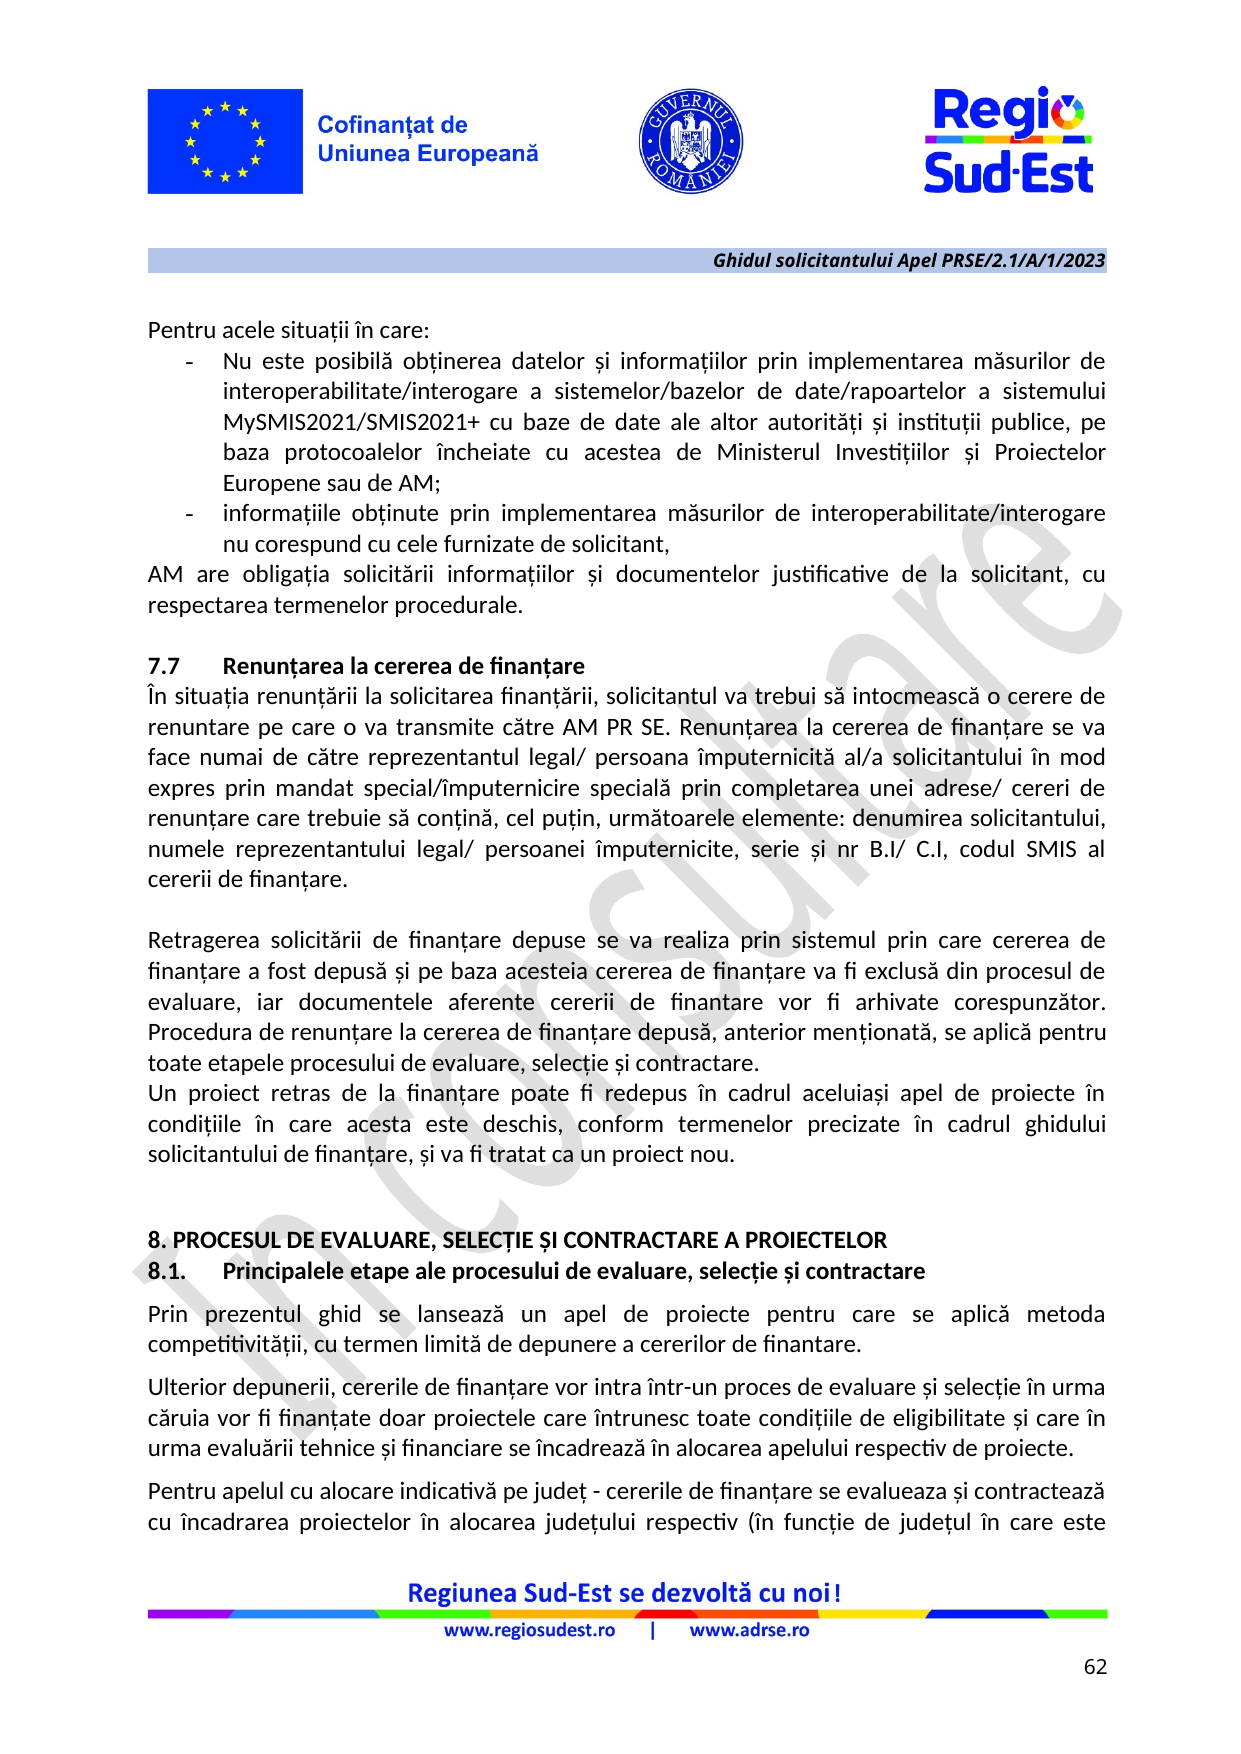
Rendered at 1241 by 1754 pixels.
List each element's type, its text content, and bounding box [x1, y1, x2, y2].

text Retragerea solicitării de finanțare depuse se va realiza prin sistemul prin care cererea de finanțare a fost depusă și pe baza acesteia cererea de finanțare va fi exclusă din procesul de evaluare, iar documentele aferente cererii de finantare vor fi arhivate corespunzător. Procedura de renunțare la cererea de finanțare depusă, anterior menţionată, se aplică pentru toate etapele procesului de evaluare, selecție și contractare. [148, 925, 1107, 1077]
subtitle Principalele etape ale procesului de evaluare, selecție și contractare [148, 1255, 1107, 1285]
list Nu este posibilă obținerea datelor și informațiilor prin implementarea măsurilor de interoperabilitate/interogare a sistemelor/bazelor de date/rapoartelor a sistemului MySMIS2021/SMIS2021+ cu baze de date ale altor autorități și instituții publice, pe baza protocoalelor încheiate cu acestea de Ministerul Investițiilor și Proiectelor Europene sau de AM; [185, 345, 1107, 497]
text Ulterior depunerii, cererile de finanțare vor intra într-un proces de evaluare și selecție în urma căruia vor fi finanțate doar proiectele care întrunesc toate condițiile de eligibilitate și care în urma evaluării tehnice și financiare se încadrează în alocarea apelului respectiv de proiecte. [148, 1371, 1107, 1463]
list informațiile obținute prin implementarea măsurilor de interoperabilitate/interogare nu corespund cu cele furnizate de solicitant, [185, 497, 1107, 558]
subtitle Renunțarea la cererea de finanțare [148, 650, 1107, 681]
text Un proiect retras de la finanțare poate fi redepus în cadrul aceluiași apel de proiecte în condițiile în care acesta este deschis, conform termenelor precizate în cadrul ghidului solicitantului de finanțare, și va fi tratat ca un proiect nou. [148, 1077, 1107, 1169]
picture [147, 1582, 1108, 1640]
text AM are obligația solicitării informațiilor și documentelor justificative de la solicitant, cu respectarea termenelor procedurale. [148, 558, 1107, 619]
text Pentru acele situații în care: [148, 314, 1107, 345]
text Prin prezentul ghid se lansează un apel de proiecte pentru care se aplică metoda competitivităţii, cu termen limită de depunere a cererilor de finantare. [148, 1298, 1107, 1359]
picture [147, 86, 1093, 195]
text În situaţia renunțării la solicitarea finanțării, solicitantul va trebui să intocmească o cerere de renuntare pe care o va transmite către AM PR SE. Renunțarea la cererea de finanțare se va face numai de către reprezentantul legal/ persoana împuternicită al/a solicitantului în mod expres prin mandat special/împuternicire specială prin completarea unei adrese/ cereri de renunțare care trebuie să conțină, cel puțin, următoarele elemente: denumirea solicitantului, numele reprezentantului legal/ persoanei împuternicite, serie și nr B.I/ C.I, codul SMIS al cererii de finanţare. [148, 681, 1107, 894]
subtitle 8. PROCESUL DE EVALUARE, SELECȚIE ȘI CONTRACTARE A PROIECTELOR [148, 1224, 1107, 1255]
